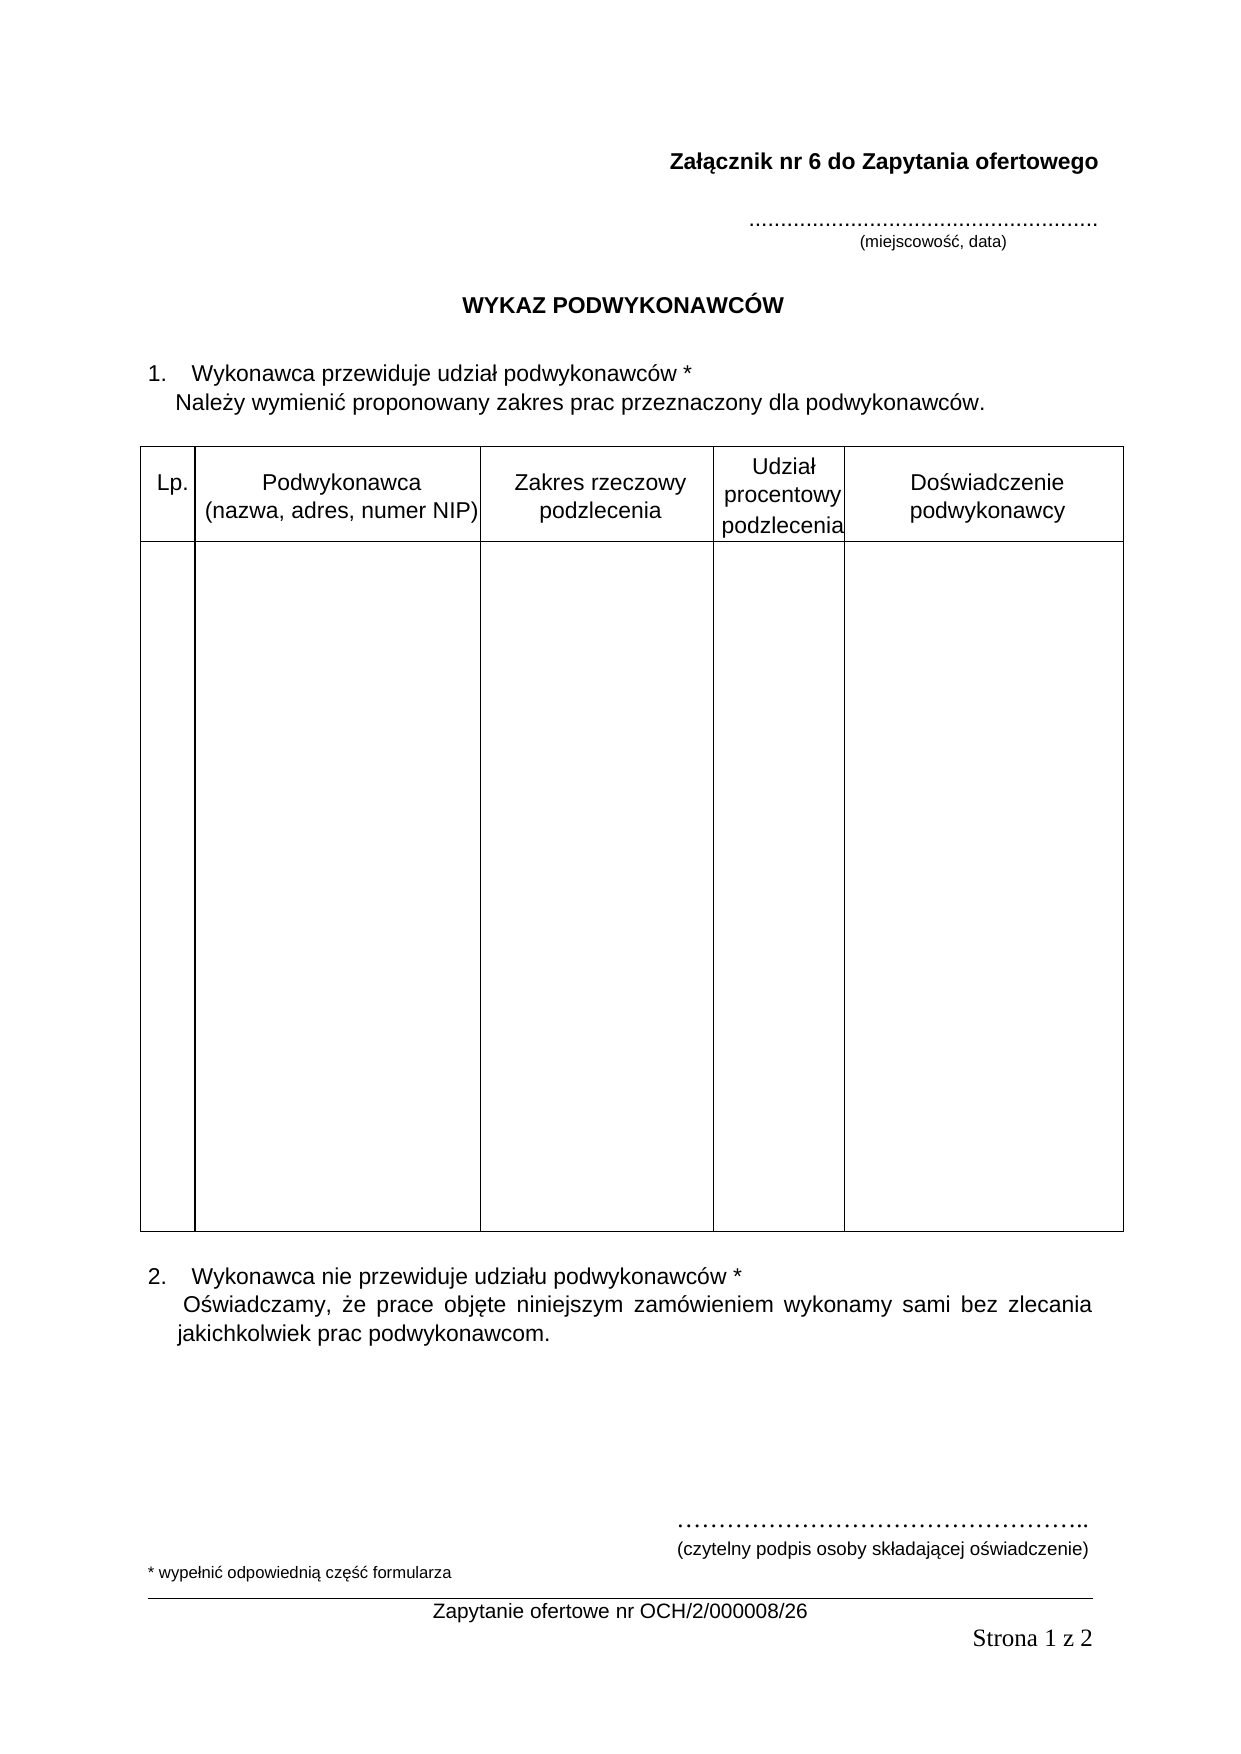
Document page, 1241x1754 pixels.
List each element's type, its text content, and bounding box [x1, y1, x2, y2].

table_cell [714, 542, 844, 1231]
table_header Udział procentowy podzlecenia [714, 447, 844, 541]
table_header Lp. [141, 447, 194, 541]
text Oświadczamy, że prace objęte niniejszym zamówieniem wykonamy sami bez zlecania jakichkolwiek prac podwykonawcom. [162, 1291, 1093, 1346]
table_header Podwykonawca (nazwa, adres, numer NIP) [196, 447, 480, 541]
text (miejscowość, data) [148, 232, 1098, 251]
list Wykonawca przewiduje udział podwykonawców * [148, 360, 1093, 387]
text ....................................................... [148, 205, 1098, 232]
text * wypełnić odpowiednią część formularza [148, 1563, 1093, 1582]
text WYKAZ PODWYKONAWCÓW [148, 292, 1098, 319]
table_header Doświadczenie podwykonawcy [845, 447, 1123, 541]
table_cell [141, 542, 194, 1231]
table_cell [845, 542, 1123, 1231]
table_cell [481, 542, 713, 1231]
table_header Zakres rzeczowy podzlecenia [481, 447, 713, 541]
list Wykonawca nie przewiduje udziału podwykonawców * [148, 1263, 1093, 1289]
text (czytelny podpis osoby składającej oświadczenie) [148, 1537, 1088, 1559]
text Należy wymienić proponowany zakres prac przeznaczony dla podwykonawców. [162, 388, 1093, 415]
text Załącznik nr 6 do Zapytania ofertowego [148, 148, 1098, 174]
table_cell [196, 542, 480, 1231]
text ………………………………………….. [148, 1504, 1088, 1533]
